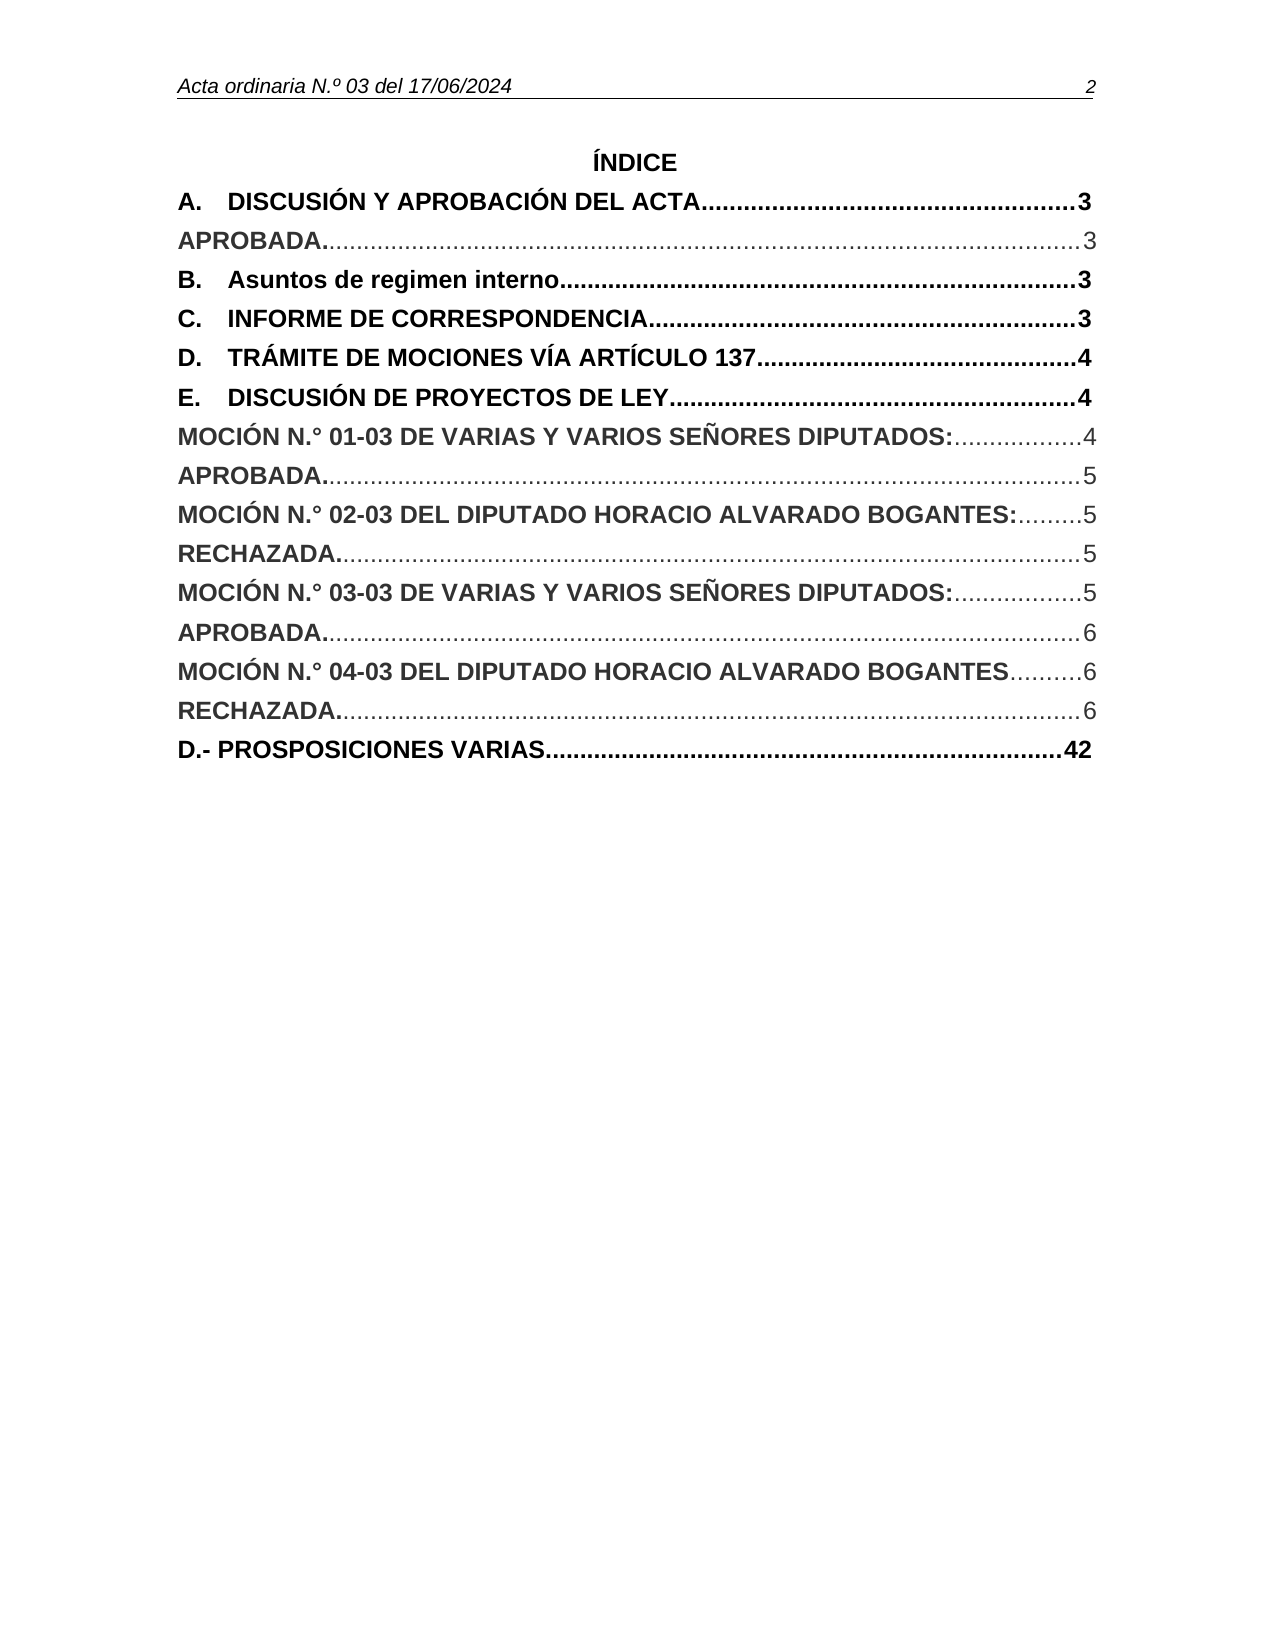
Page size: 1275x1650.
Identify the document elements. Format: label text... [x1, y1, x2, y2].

text D.- PROSPOSICIONES VARIAS. 42 [177, 735, 1093, 764]
text Moción N.° 03-03 de varias y varios señores diputados: 5 [177, 578, 1088, 607]
text E. DISCUSIÓN DE PROYECTOS DE LEY 4 [177, 383, 1093, 411]
text C. INFORME DE CORRESPONDENCIA 3 [177, 304, 1093, 333]
text Moción N.° 01-03 de varias y varios señores diputados: 4 [177, 422, 1088, 451]
text D. TRÁMITE DE MOCIONES VÍA ARTÍCULO 137 4 [177, 343, 1093, 372]
text B. Asuntos de regimen interno 3 [177, 265, 1093, 294]
text Moción N.° 04-03 del diputado Horacio Alvarado Bogantes 6 [177, 657, 1088, 686]
text Aprobada. 5 [177, 461, 1088, 490]
text Aprobada. 3 [328, 226, 1088, 255]
text ÍNDICE [177, 148, 1093, 176]
text Rechazada. 6 [177, 696, 1088, 725]
text Moción N.° 02-03 del diputado Horacio Alvarado Bogantes: 5 [177, 500, 1088, 529]
text Rechazada. 5 [177, 539, 1088, 568]
text Aprobada. 6 [177, 618, 1088, 646]
text A. DISCUSIÓN Y APROBACIÓN DEL ACTA 3 [177, 187, 1093, 216]
